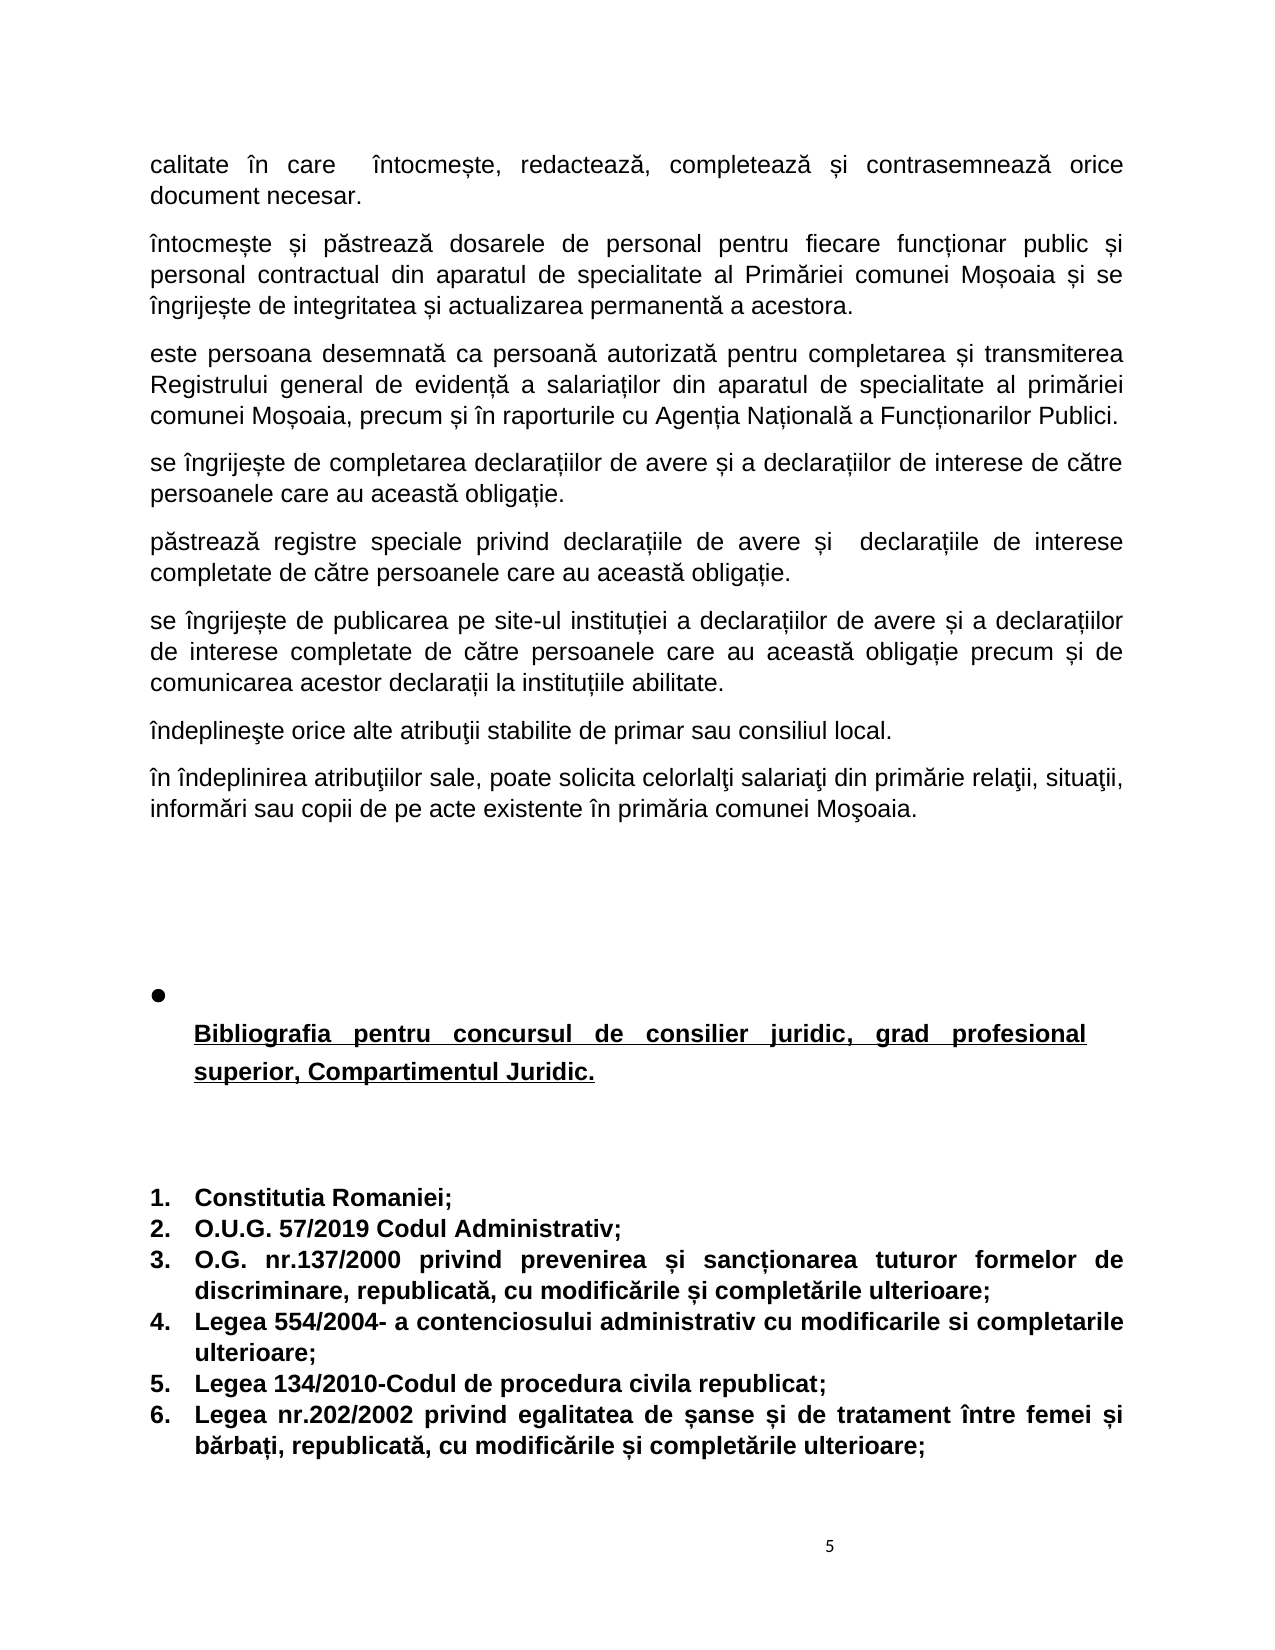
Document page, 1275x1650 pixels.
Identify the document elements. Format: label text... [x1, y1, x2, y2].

list îndeplineşte orice alte atribuţii stabilite de primar sau consiliul local. [150, 716, 1125, 744]
list în îndeplinirea atribuţiilor sale, poate solicita celorlalţi salariaţi din primărie relaţii, situaţii, informări sau copii de pe acte existente în primăria comunei Moşoaia. [150, 763, 1125, 823]
list se îngrijește de publicarea pe site-ul instituției a declarațiilor de avere și a declarațiilor de interese completate de către persoanele care au această obligație precum și de comunicarea acestor declarații la instituțiile abilitate. [150, 606, 1125, 697]
list Legea 134/2010-Codul de procedura civila republicat; [150, 1369, 1125, 1398]
list se îngrijește de completarea declarațiilor de avere și a declarațiilor de interese de către persoanele care au această obligație. [150, 448, 1125, 508]
list Legea 554/2004- a contenciosului administrativ cu modificarile si completarile ulterioare; [150, 1307, 1125, 1367]
list Bibliografia pentru concursul de consilier juridic, grad profesional superior, Compartimentul Juridic. [150, 970, 1086, 1086]
list păstrează registre speciale privind declarațiile de avere și declarațiile de interese completate de către persoanele care au această obligație. [150, 527, 1125, 587]
list Legea nr.202/2002 privind egalitatea de șanse și de tratament între femei și bărbați, republicată, cu modificările și completările ulterioare; [150, 1400, 1125, 1460]
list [150, 150, 1125, 210]
list O.G. nr.137/2000 privind prevenirea și sancționarea tuturor formelor de discriminare, republicată, cu modificările și completările ulterioare; [150, 1245, 1125, 1304]
list Constitutia Romaniei; [150, 1183, 1125, 1211]
list este persoana desemnată ca persoană autorizată pentru completarea și transmiterea Registrului general de evidență a salariaților din aparatul de specialitate al primăriei comunei Moșoaia, precum și în raporturile cu Agenția Națională a Funcționarilor Publici. [150, 338, 1125, 429]
list întocmește și păstrează dosarele de personal pentru fiecare funcționar public și personal contractual din aparatul de specialitate al Primăriei comunei Moșoaia și se îngrijește de integritatea și actualizarea permanentă a acestora. [150, 229, 1125, 319]
list O.U.G. 57/2019 Codul Administrativ; [150, 1214, 1125, 1242]
